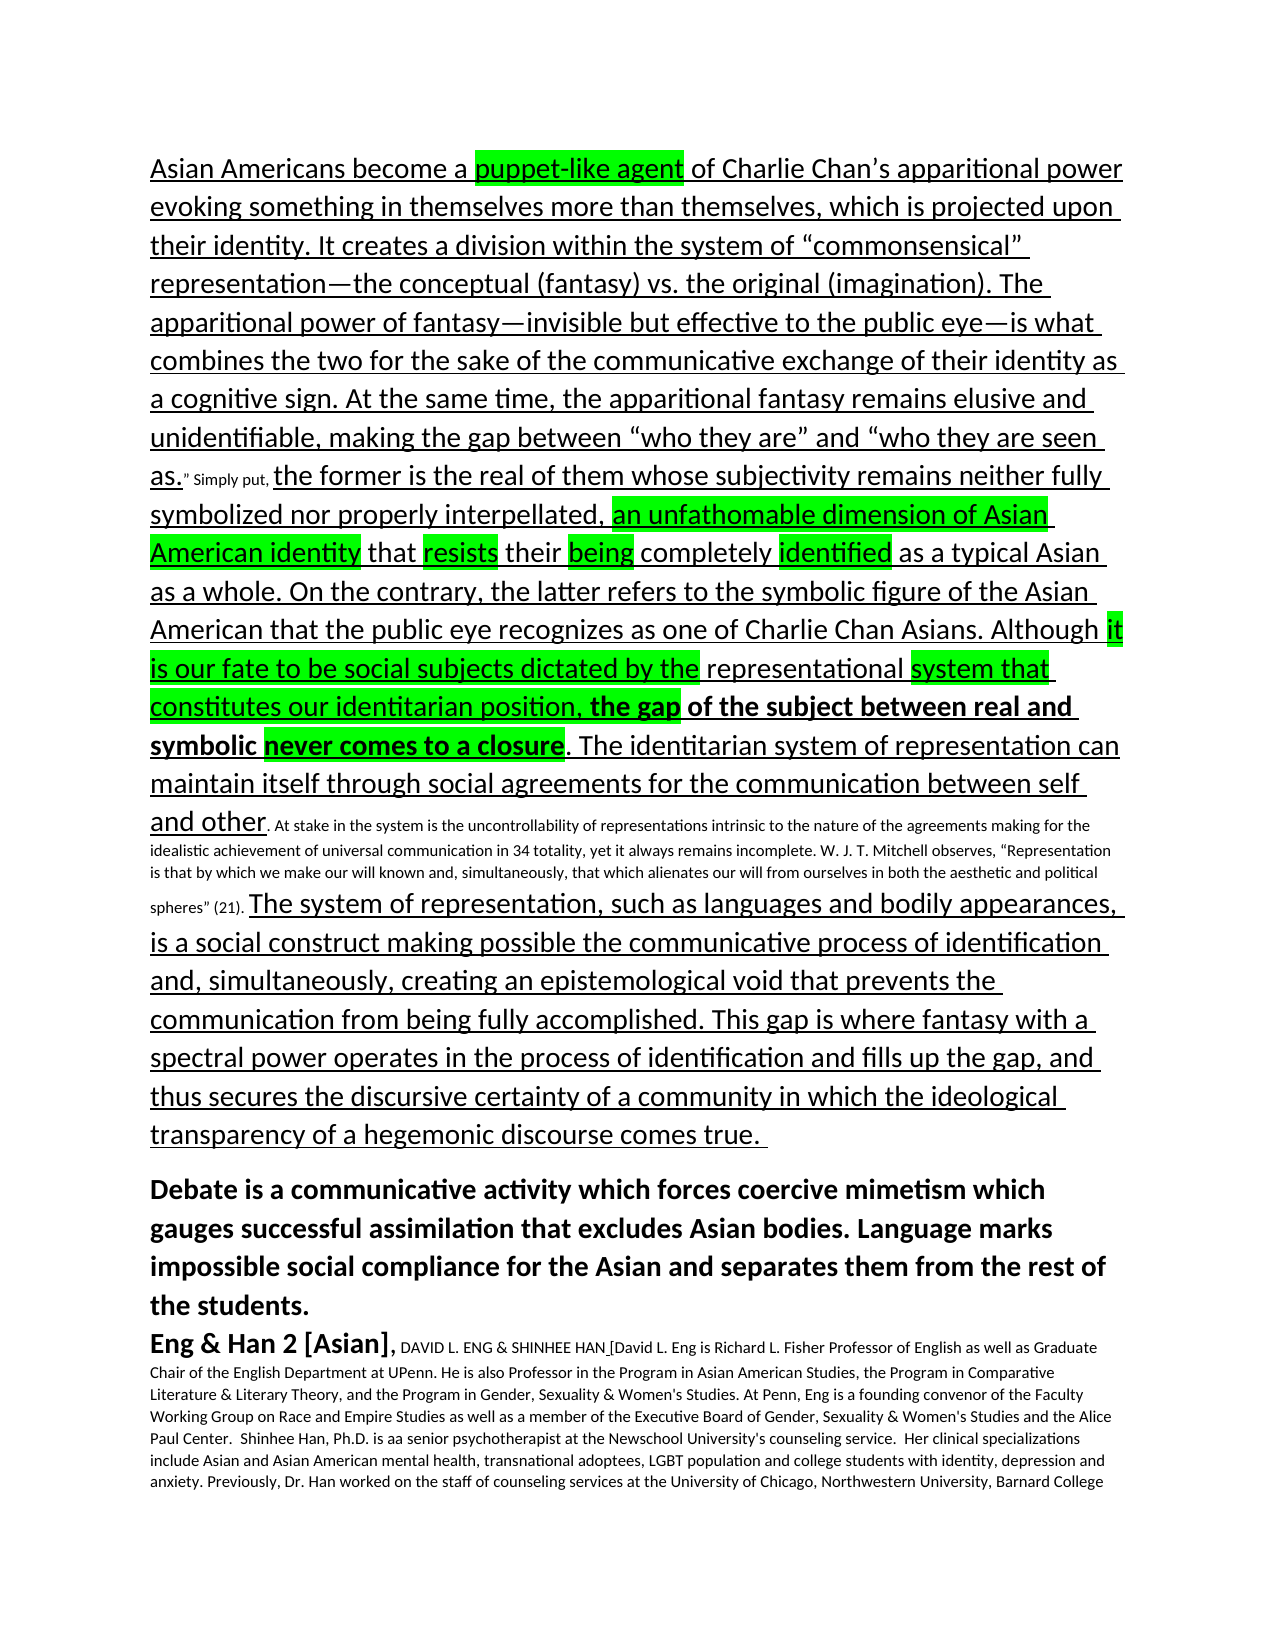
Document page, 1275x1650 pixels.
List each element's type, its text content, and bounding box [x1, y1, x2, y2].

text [150, 1325, 1125, 1492]
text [150, 150, 1125, 373]
subtitle Debate is a communicative activity which forces coercive mimetism which gauges successful assimilation that excludes Asian bodies. Language marks impossible social compliance for the Asian and separates them from the rest of the students. [150, 1171, 1125, 1322]
